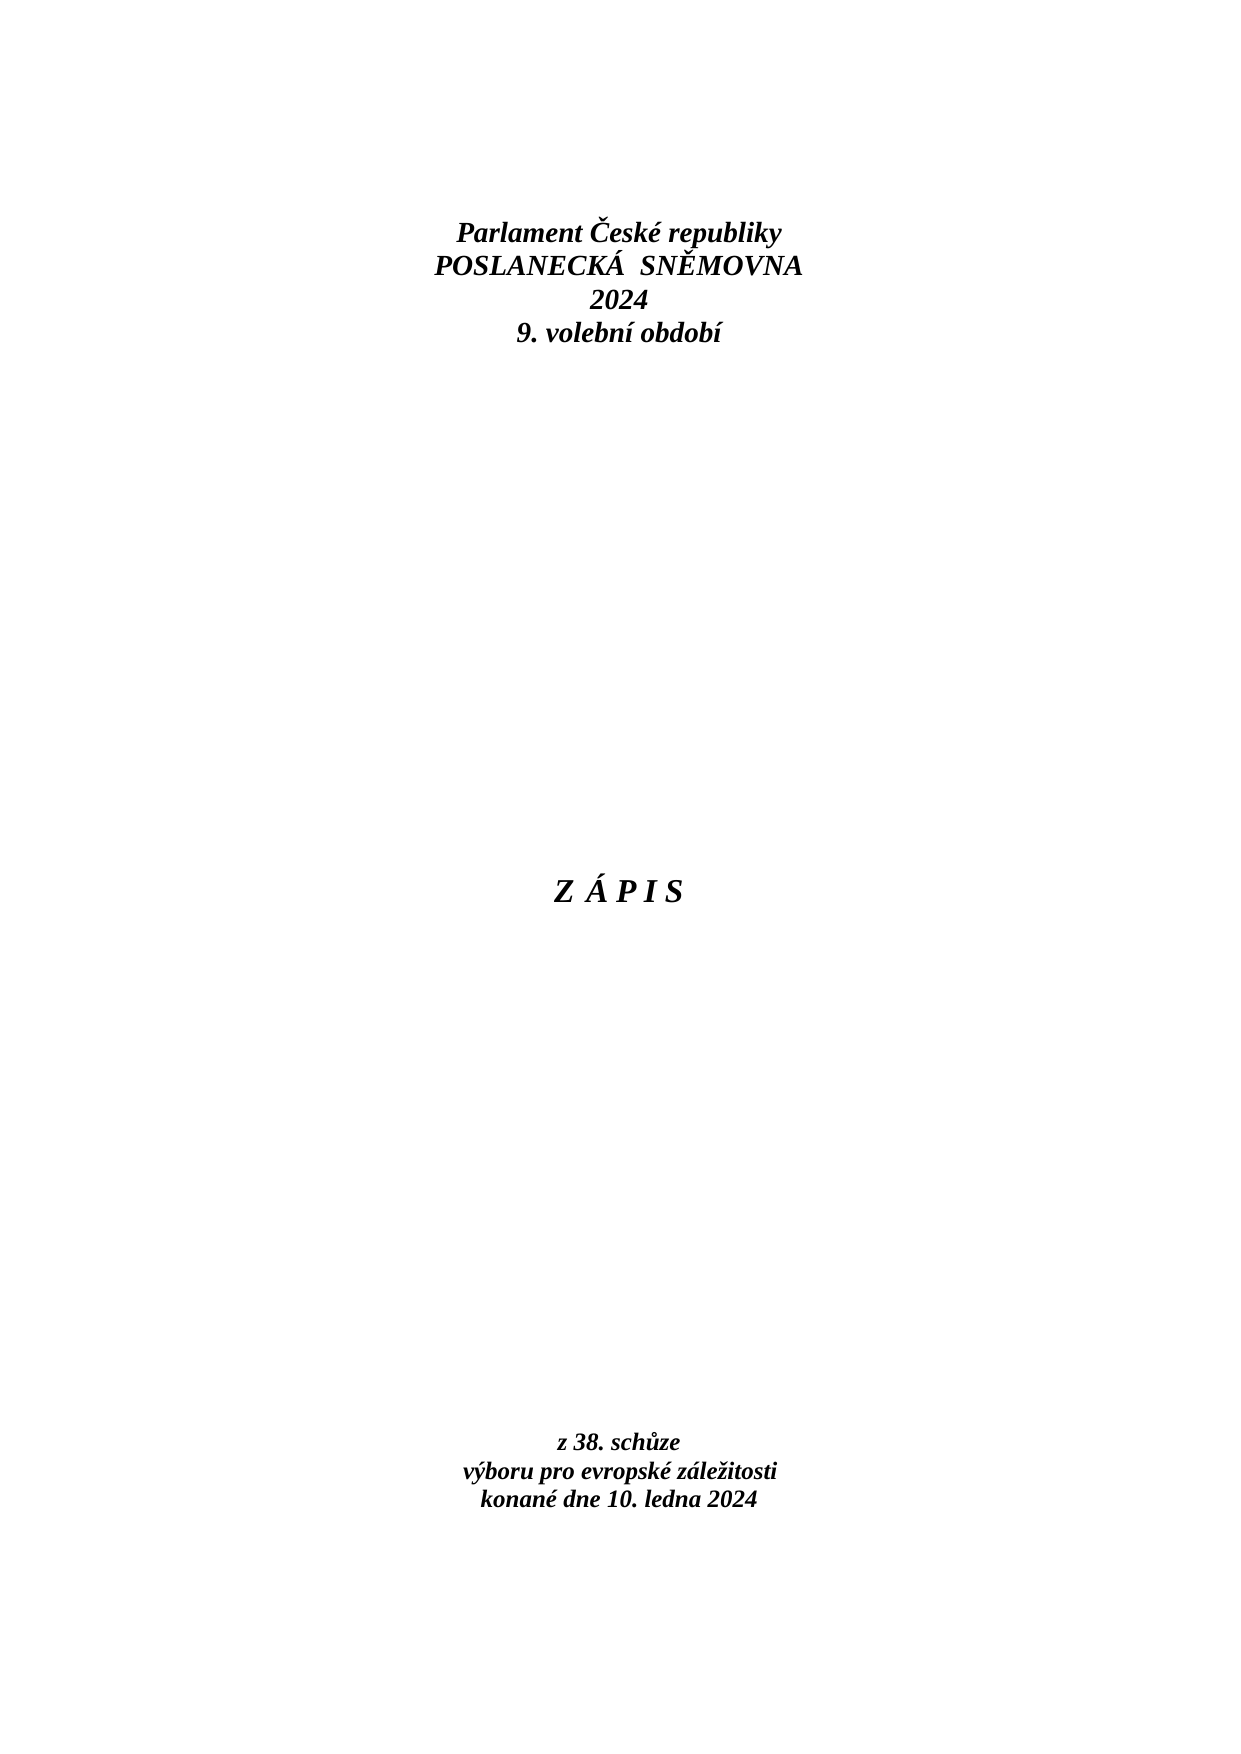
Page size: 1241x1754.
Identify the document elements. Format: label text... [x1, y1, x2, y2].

text konané dne 10. ledna 2024 [148, 1484, 1093, 1513]
text Parlament České republiky [148, 215, 1093, 248]
text POSLANECKÁ SNĚMOVNA [148, 248, 1093, 282]
text výboru pro evropské záležitosti [148, 1456, 1093, 1484]
text 2024 [148, 282, 1093, 315]
text 9. volební období [148, 315, 1093, 349]
text z 38. schůze [148, 1427, 1093, 1456]
text Z Á P I S [148, 871, 1093, 909]
